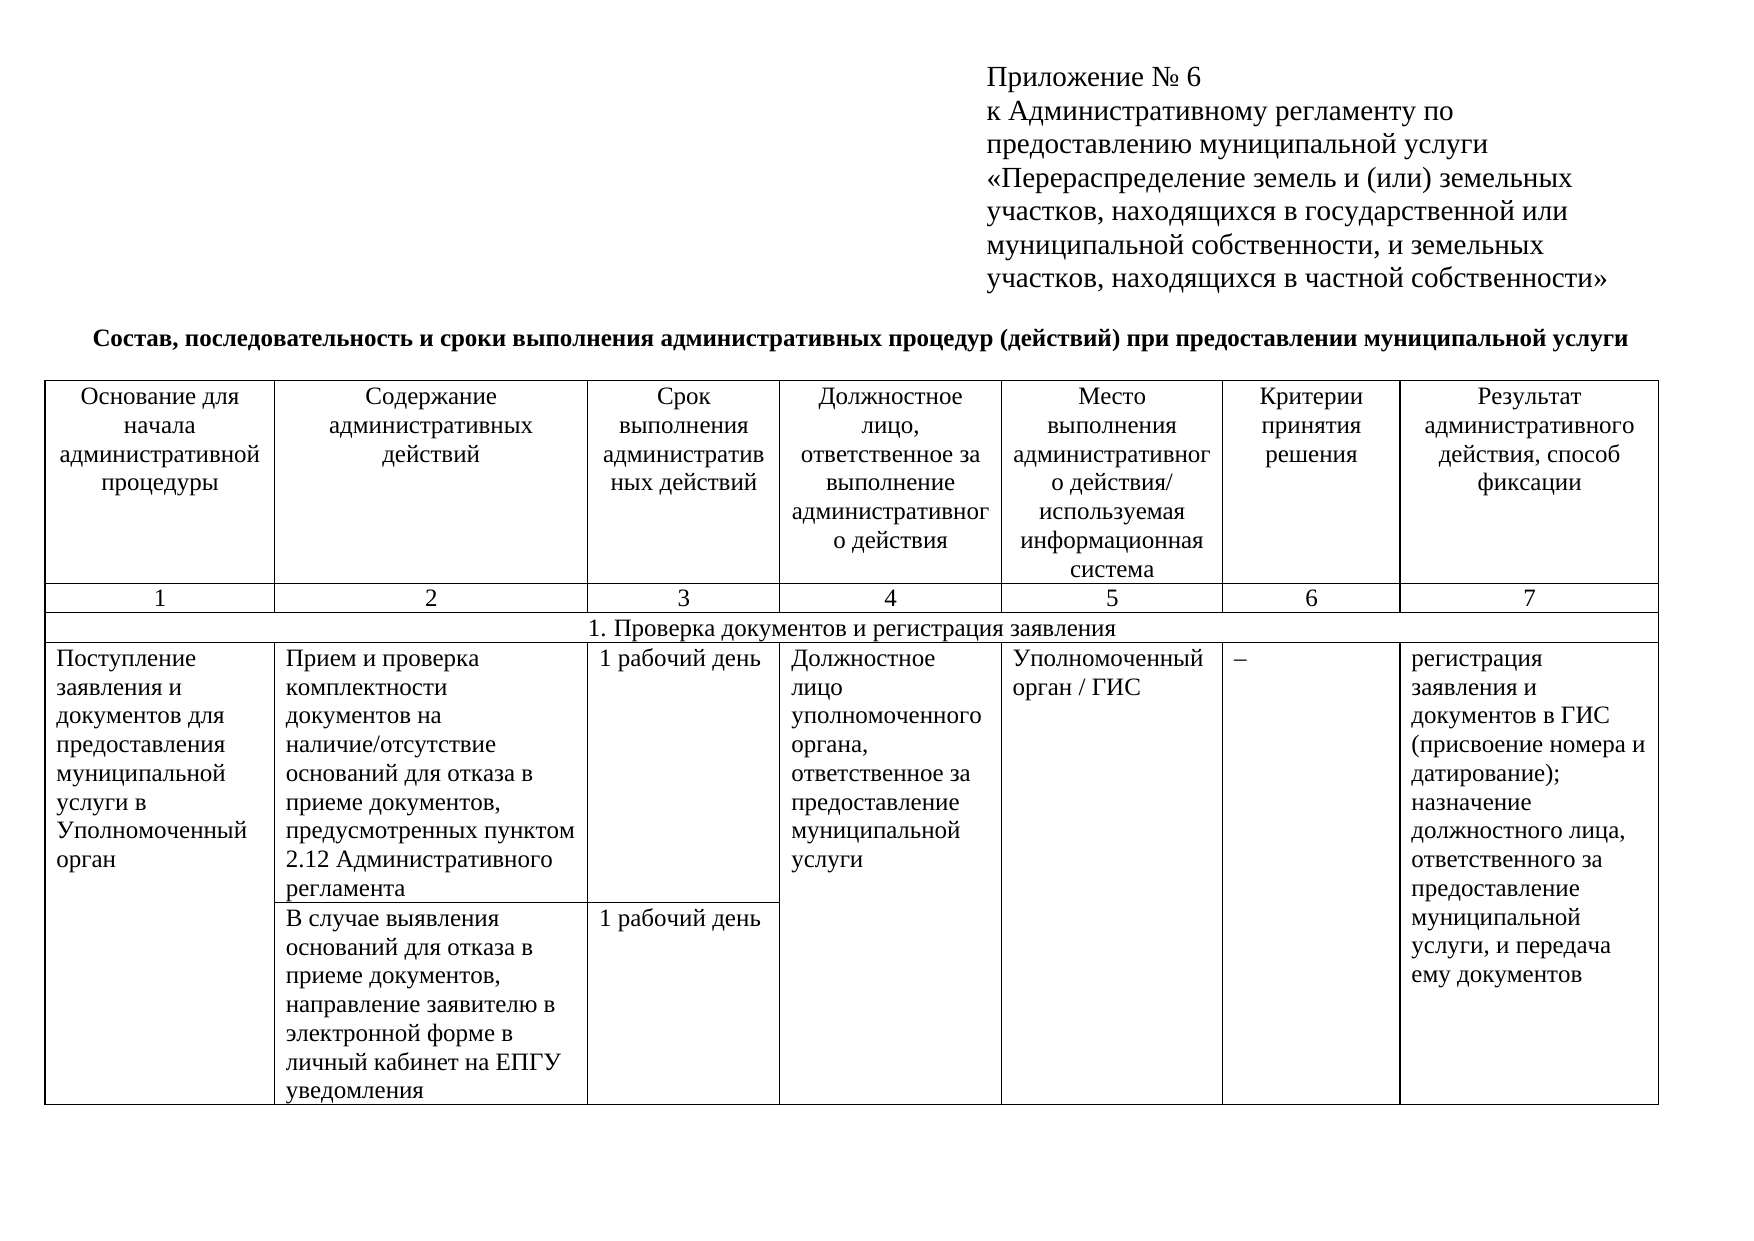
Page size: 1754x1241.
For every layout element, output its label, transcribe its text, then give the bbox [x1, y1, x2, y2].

table_cell Поступление заявления и документов для предоставления муниципальной услуги в Уполномоченный орган [46, 643, 274, 1104]
table_cell 5 [1002, 584, 1222, 612]
table_cell В случае выявления оснований для отказа в приеме документов, направление заявителю в электронной форме в личный кабинет на ЕПГУ уведомления [275, 903, 587, 1104]
table_cell Прием и проверка комплектности документов на наличие/отсутствие оснований для отказа в приеме документов, предусмотренных пунктом 2.12 Административного регламента [275, 643, 587, 902]
table_header Содержание административных действий [275, 381, 587, 582]
table_cell 7 [1401, 584, 1658, 612]
table_cell 1 рабочий день [588, 643, 779, 902]
text Приложение № 6 [986, 59, 1665, 93]
table_cell 1. Проверка документов и регистрация заявления [46, 613, 1658, 642]
table_cell 1 рабочий день [588, 903, 779, 1104]
table_cell 1 [46, 584, 274, 612]
table_cell 2 [275, 584, 587, 612]
table_cell 3 [588, 584, 779, 612]
table_cell Уполномоченный орган / ГИС [1002, 643, 1222, 1104]
table_header Основание для начала административной процедуры [46, 381, 274, 582]
table_header Срок выполнения административных действий [588, 381, 779, 582]
table_cell регистрация заявления и документов в ГИС (присвоение номера и датирование); назначение должностного лица, ответственного за предоставление муниципальной услуги, и передача ему документов [1401, 643, 1658, 1104]
table_header Должностное лицо, ответственное за выполнение административного действия [780, 381, 1001, 582]
table_cell 6 [1223, 584, 1399, 612]
table_cell 4 [780, 584, 1001, 612]
text Состав, последовательность и сроки выполнения административных процедур (действий) при предоставлении муниципальной услуги [56, 323, 1665, 351]
table_cell Должностное лицо уполномоченного органа, ответственное за предоставление муниципальной услуги [780, 643, 1001, 1104]
table_header Место выполнения административного действия/ используемая информационная система [1002, 381, 1222, 582]
table_header Результат административного действия, способ фиксации [1401, 381, 1658, 582]
table_header Критерии принятия решения [1223, 381, 1399, 582]
text к Административному регламенту по предоставлению муниципальной услуги «Перераспределение земель и (или) земельных участков, находящихся в государственной или муниципальной собственности, и земельных участков, находящихся в частной собственности» [986, 93, 1665, 294]
table_cell – [1223, 643, 1399, 1104]
